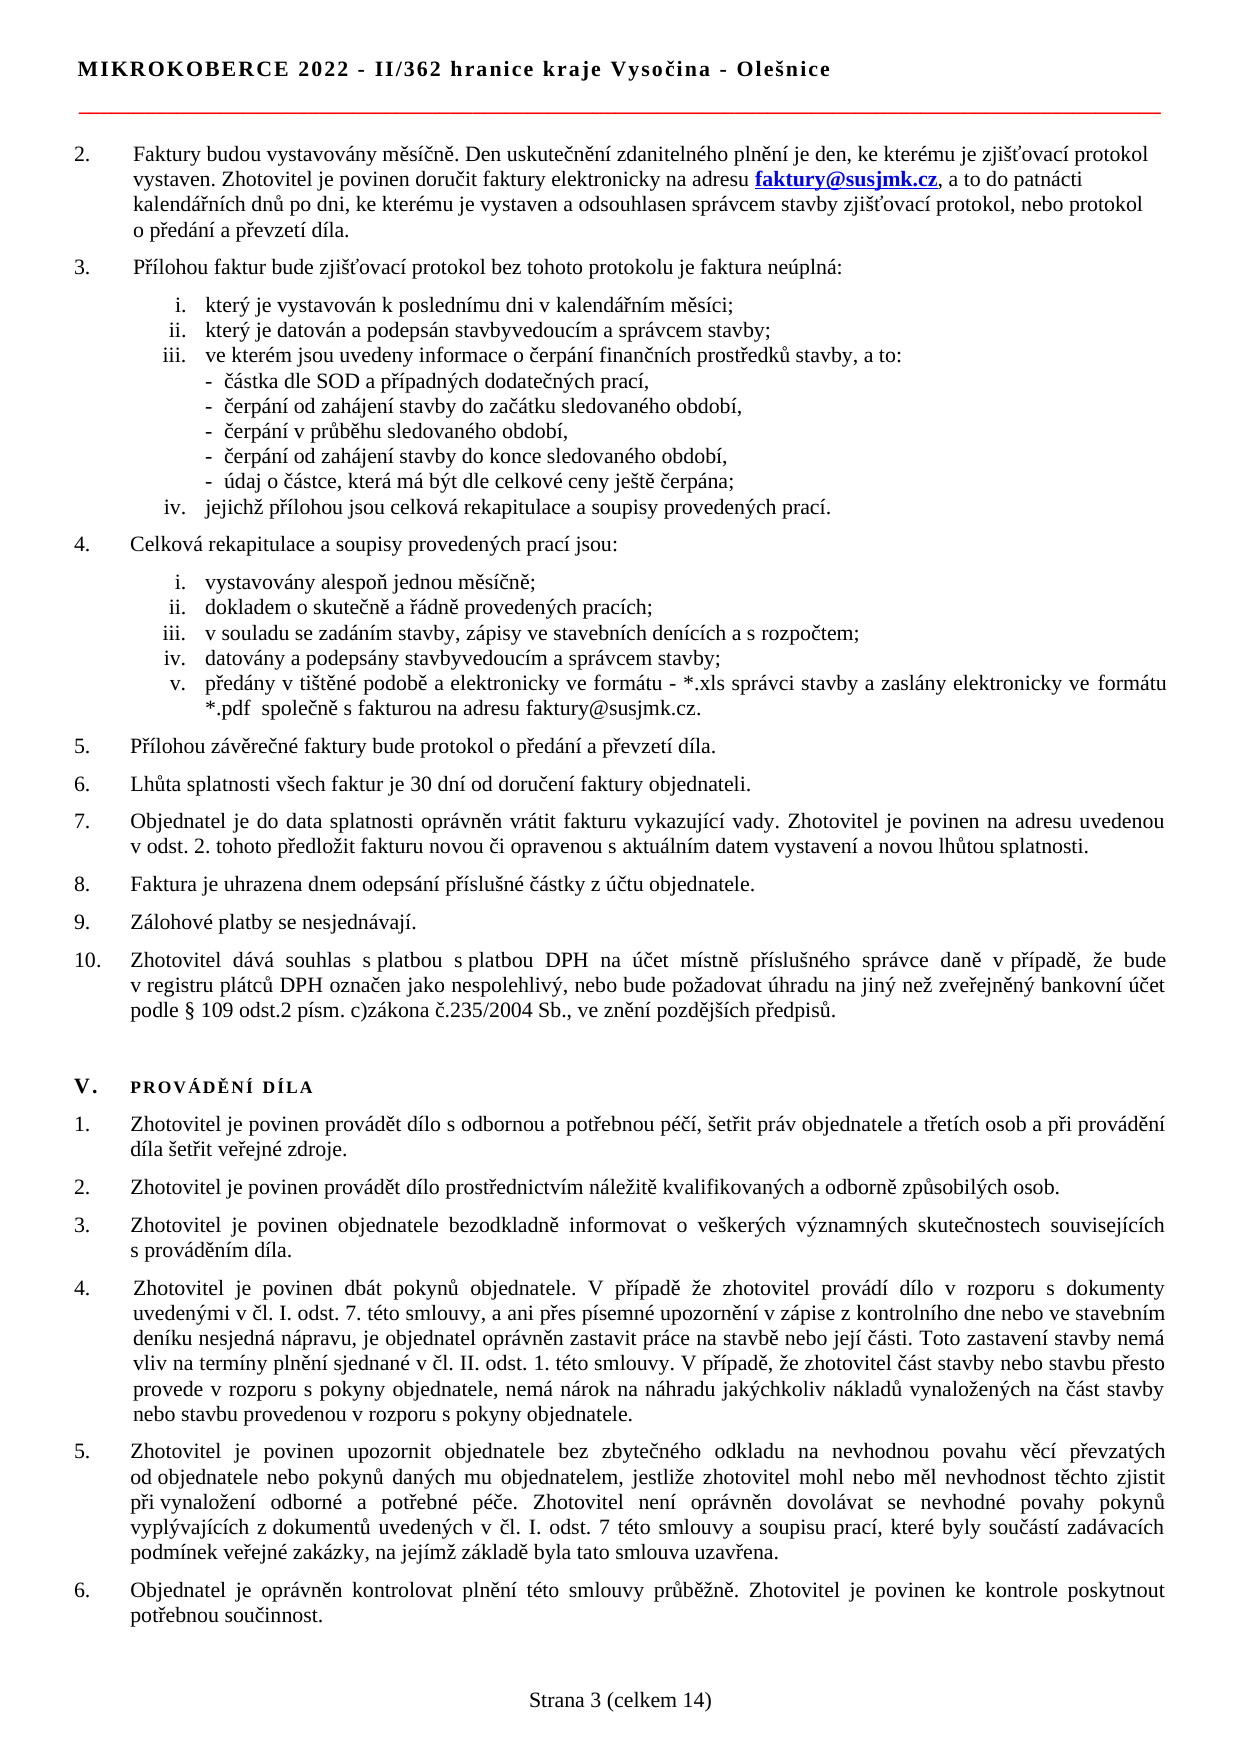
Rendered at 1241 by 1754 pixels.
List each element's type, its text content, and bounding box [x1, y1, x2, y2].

list provádění díla [74, 1073, 1167, 1099]
list vystavovány alespoň jednou měsíčně; [186, 569, 1167, 594]
list Zhotovitel je povinen provádět dílo s odbornou a potřebnou péčí, šetřit práv objednatele a třetích osob a při provádění díla šetřit veřejné zdroje. [74, 1111, 1167, 1162]
list Přílohou závěrečné faktury bude protokol o předání a převzetí díla. [74, 733, 1167, 758]
list čerpání od zahájení stavby do začátku sledovaného období, [205, 393, 1167, 418]
list dokladem o skutečně a řádně provedených pracích; [186, 594, 1167, 619]
list Zálohové platby se nesjednávají. [74, 909, 1167, 934]
list Faktury budou vystavovány měsíčně. Den uskutečnění zdanitelného plnění je den, ke kterému je zjišťovací protokol vystaven. Zhotovitel je povinen doručit faktury elektronicky na adresu faktury@susjmk.cz, a to do patnácti kalendářních dnů po dni, ke kterému je vystaven a odsouhlasen správcem stavby zjišťovací protokol, nebo protokol o předání a převzetí díla. [74, 141, 1167, 242]
list Celková rekapitulace a soupisy provedených prací jsou: [74, 531, 1167, 557]
list Přílohou faktur bude zjišťovací protokol bez tohoto protokolu je faktura neúplná: [74, 254, 1167, 279]
list Lhůta splatnosti všech faktur je 30 dní od doručení faktury objednateli. [74, 771, 1167, 796]
list jejichž přílohou jsou celková rekapitulace a soupisy provedených prací. [186, 494, 1167, 519]
list Zhotovitel je povinen objednatele bezodkladně informovat o veškerých významných skutečnostech souvisejících s prováděním díla. [74, 1212, 1167, 1262]
list Objednatel je oprávněn kontrolovat plnění této smlouvy průběžně. Zhotovitel je povinen ke kontrole poskytnout potřebnou součinnost. [74, 1577, 1167, 1627]
list který je datován a podepsán stavbyvedoucím a správcem stavby; [186, 317, 1167, 342]
list Zhotovitel je povinen provádět dílo prostřednictvím náležitě kvalifikovaných a odborně způsobilých osob. [74, 1174, 1167, 1199]
list který je vystavován k poslednímu dni v kalendářním měsíci; [186, 292, 1167, 317]
list údaj o částce, která má být dle celkové ceny ještě čerpána; [205, 468, 1167, 494]
list čerpání od zahájení stavby do konce sledovaného období, [205, 443, 1167, 468]
list Zhotovitel dává souhlas s platbou s platbou DPH na účet místně příslušného správce daně v případě, že bude v registru plátců DPH označen jako nespolehlivý, nebo bude požadovat úhradu na jiný než zveřejněný bankovní účet podle § 109 odst.2 písm. c)zákona č.235/2004 Sb., ve znění pozdějších předpisů. [74, 947, 1167, 1022]
list předány v tištěné podobě a elektronicky ve formátu - *.xls správci stavby a zaslány elektronicky ve formátu *.pdf společně s fakturou na adresu faktury@susjmk.cz. [186, 670, 1167, 720]
list Zhotovitel je povinen upozornit objednatele bez zbytečného odkladu na nevhodnou povahu věcí převzatých od objednatele nebo pokynů daných mu objednatelem, jestliže zhotovitel mohl nebo měl nevhodnost těchto zjistit při vynaložení odborné a potřebné péče. Zhotovitel není oprávněn dovolávat se nevhodné povahy pokynů vyplývajících z dokumentů uvedených v čl. I. odst. 7 této smlouvy a soupisu prací, které byly součástí zadávacích podmínek veřejné zakázky, na jejímž základě byla tato smlouva uzavřena. [74, 1438, 1167, 1564]
list datovány a podepsány stavbyvedoucím a správcem stavby; [186, 645, 1167, 670]
list ve kterém jsou uvedeny informace o čerpání finančních prostředků stavby, a to: [186, 342, 1167, 368]
list Faktura je uhrazena dnem odepsání příslušné částky z účtu objednatele. [74, 871, 1167, 896]
list v souladu se zadáním stavby, zápisy ve stavebních denících a s rozpočtem; [186, 619, 1167, 645]
list čerpání v průběhu sledovaného období, [205, 418, 1167, 443]
list částka dle SOD a případných dodatečných prací, [205, 368, 1167, 393]
list Zhotovitel je povinen dbát pokynů objednatele. V případě že zhotovitel provádí dílo v rozporu s dokumenty uvedenými v čl. I. odst. 7. této smlouvy, a ani přes písemné upozornění v zápise z kontrolního dne nebo ve stavebním deníku nesjedná nápravu, je objednatel oprávněn zastavit práce na stavbě nebo její části. Toto zastavení stavby nemá vliv na termíny plnění sjednané v čl. II. odst. 1. této smlouvy. V případě, že zhotovitel část stavby nebo stavbu přesto provede v rozporu s pokyny objednatele, nemá nárok na náhradu jakýchkoliv nákladů vynaložených na část stavby nebo stavbu provedenou v rozporu s pokyny objednatele. [74, 1275, 1167, 1426]
list Objednatel je do data splatnosti oprávněn vrátit fakturu vykazující vady. Zhotovitel je povinen na adresu uvedenou v odst. 2. tohoto předložit fakturu novou či opravenou s aktuálním datem vystavení a novou lhůtou splatnosti. [74, 808, 1167, 859]
